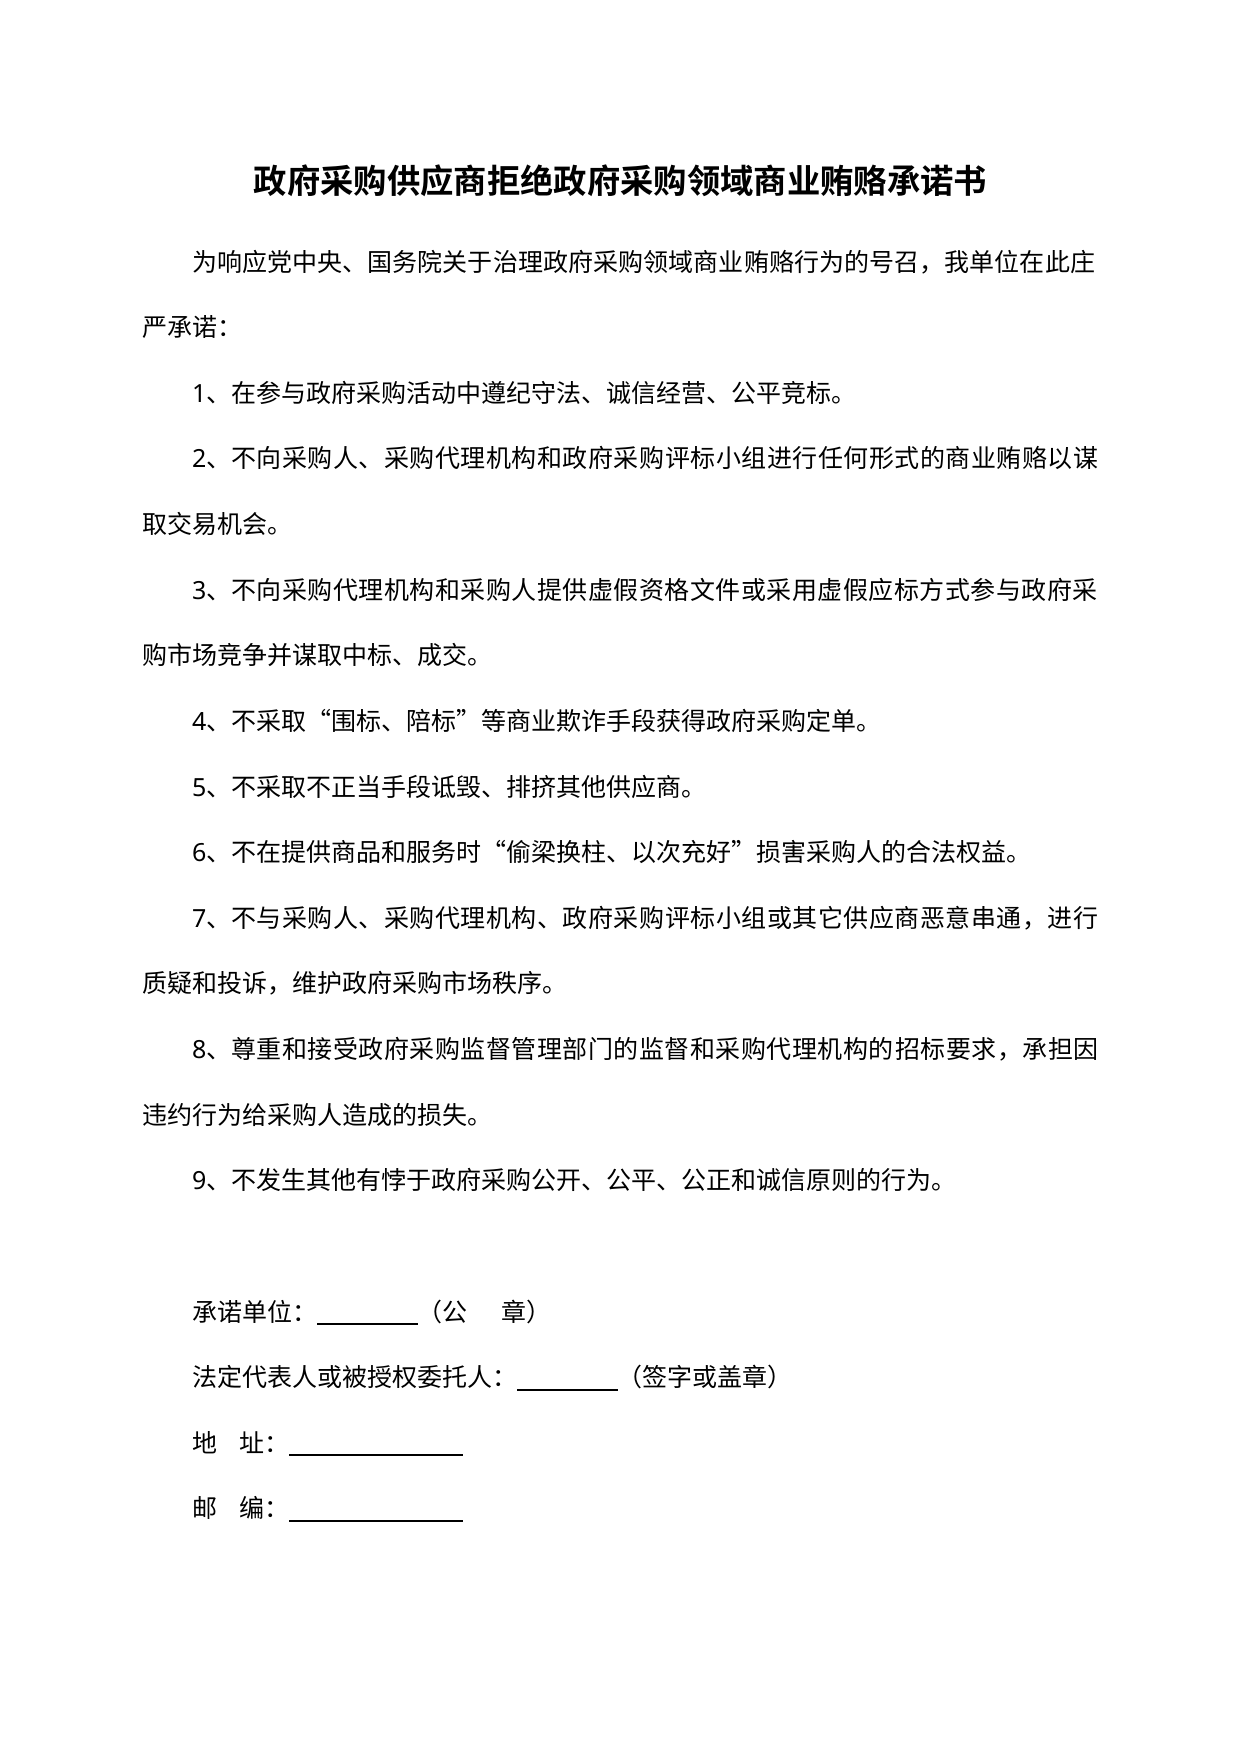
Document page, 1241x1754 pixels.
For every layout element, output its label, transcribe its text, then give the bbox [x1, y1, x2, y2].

text 法定代表人或被授权委托人： （签字或盖章） [142, 1343, 1098, 1409]
text 为响应党中央、国务院关于治理政府采购领域商业贿赂行为的号召，我单位在此庄严承诺： [142, 227, 1098, 359]
text 9、不发生其他有悖于政府采购公开、公平、公正和诚信原则的行为。 [142, 1146, 1098, 1212]
list 在参与政府采购活动中遵纪守法、诚信经营、公平竞标。 [142, 359, 1098, 424]
text 地 址： [142, 1409, 1098, 1474]
text 承诺单位： （公 章） [142, 1277, 1098, 1343]
list 不采取“围标、陪标”等商业欺诈手段获得政府采购定单。 [142, 687, 1098, 752]
text 邮 编： [142, 1474, 1098, 1540]
list 不与采购人、采购代理机构、政府采购评标小组或其它供应商恶意串通，进行质疑和投诉，维护政府采购市场秩序。 [142, 884, 1098, 1015]
list 不向采购代理机构和采购人提供虚假资格文件或采用虚假应标方式参与政府采购市场竞争并谋取中标、成交。 [142, 556, 1098, 687]
list 不向采购人、采购代理机构和政府采购评标小组进行任何形式的商业贿赂以谋取交易机会。 [142, 424, 1098, 556]
list 尊重和接受政府采购监督管理部门的监督和采购代理机构的招标要求，承担因违约行为给采购人造成的损失。 [142, 1015, 1098, 1146]
list 不采取不正当手段诋毁、排挤其他供应商。 [142, 752, 1098, 818]
text 政府采购供应商拒绝政府采购领域商业贿赂承诺书 [142, 155, 1098, 203]
list 不在提供商品和服务时“偷梁换柱、以次充好”损害采购人的合法权益。 [142, 818, 1098, 884]
